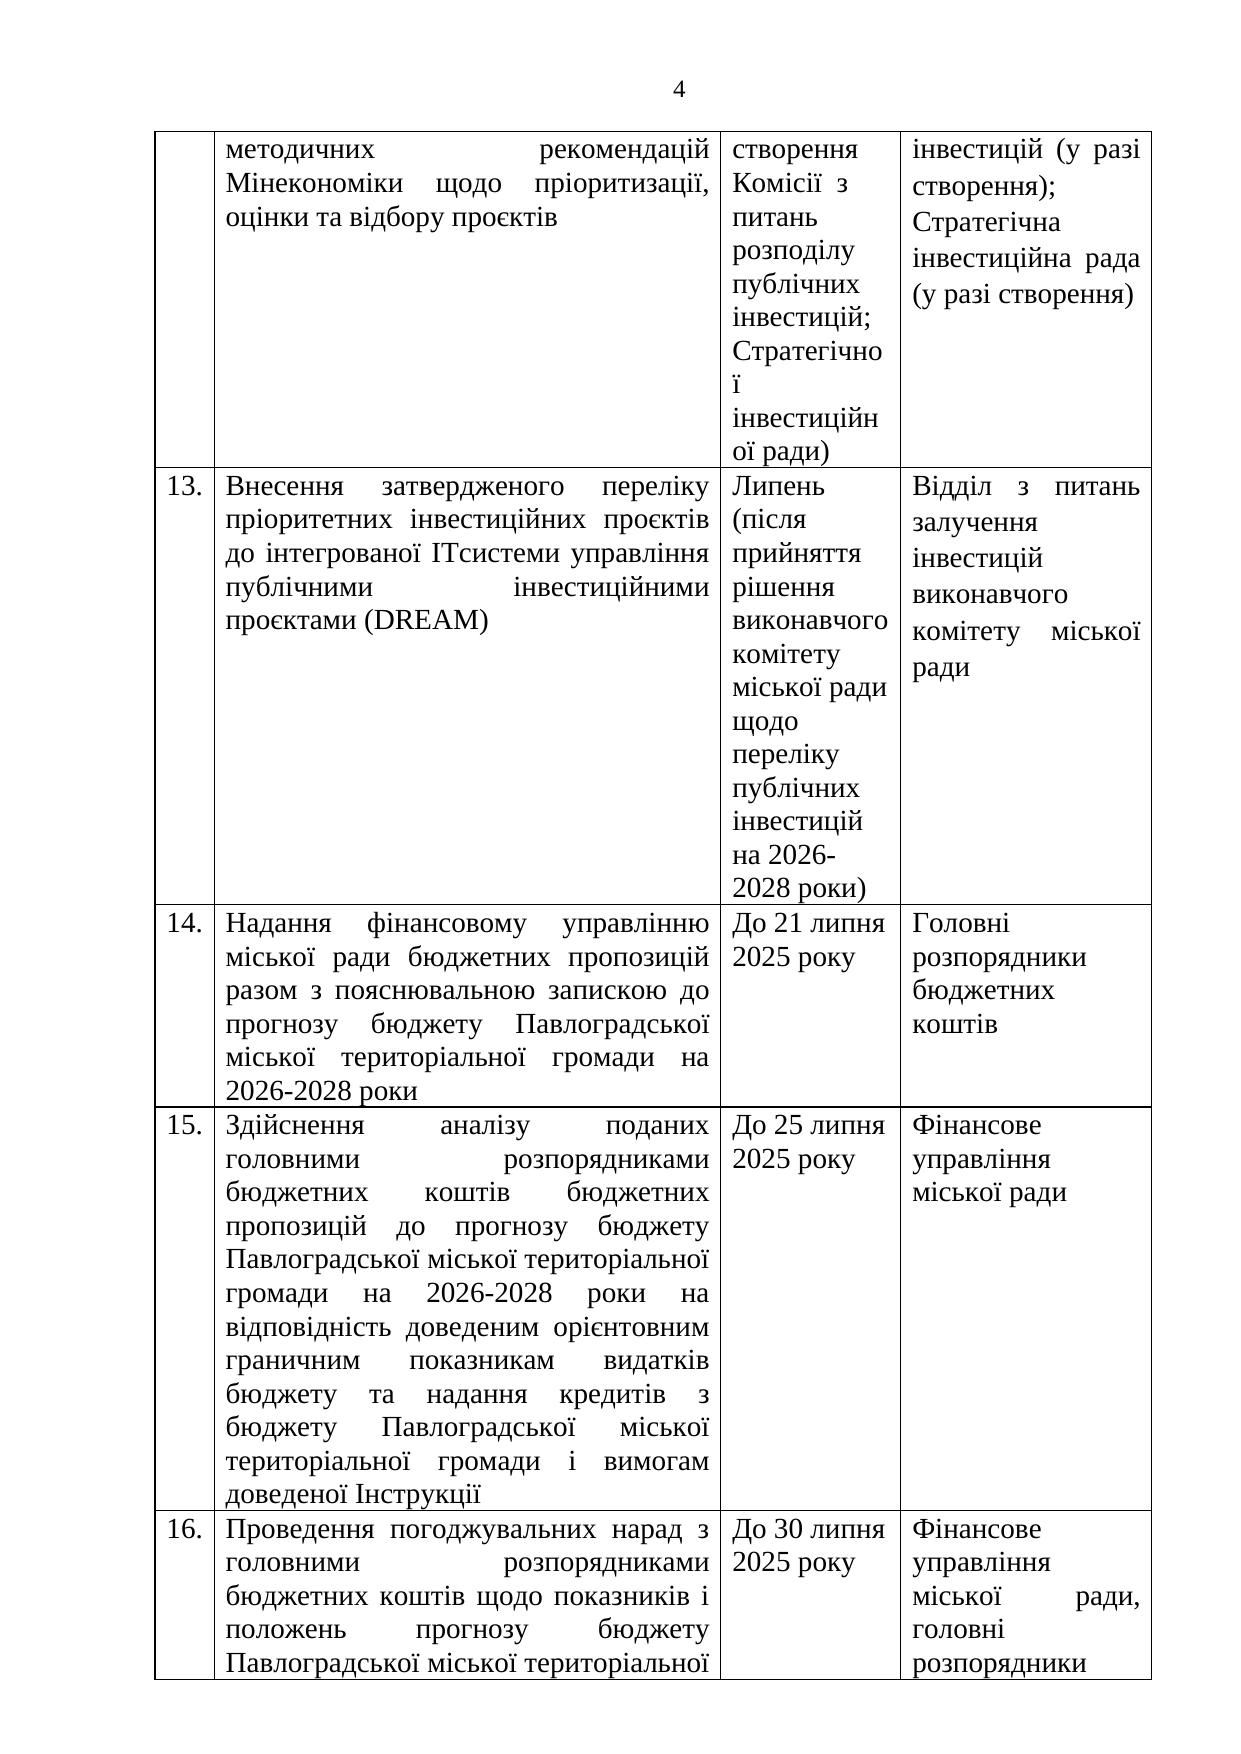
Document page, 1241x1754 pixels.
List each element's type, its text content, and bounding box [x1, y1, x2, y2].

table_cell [901, 132, 1151, 467]
table_cell [156, 905, 214, 1106]
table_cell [721, 1511, 900, 1679]
table_cell До 25 липня 2025 року [721, 1108, 900, 1510]
table_cell Відділ з питань залучення інвестицій виконавчого комітету міської ради [901, 468, 1151, 904]
table_cell [156, 1511, 214, 1679]
table_cell Фінансове управління міської ради [901, 1108, 1151, 1510]
table_cell Надання фінансовому управлінню міської ради бюджетних пропозицій разом з пояснювальною запискою до прогнозу бюджету Павлоградської міської територіальної громади на 2026-2028 роки [215, 905, 720, 1106]
table_cell [156, 1108, 214, 1510]
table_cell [721, 132, 900, 467]
table_cell До 21 липня 2025 року [721, 905, 900, 1106]
table_cell Здійснення аналізу поданих головними розпорядниками бюджетних коштів бюджетних пропозицій до прогнозу бюджету Павлоградської міської територіальної громади на 2026-2028 роки на відповідність доведеним орієнтовним граничним показникам видатків бюджету та надання кредитів з бюджету Павлоградської міської територіальної громади і вимогам доведеної Інструкції [215, 1108, 720, 1510]
table_cell [156, 132, 214, 467]
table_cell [215, 132, 720, 467]
table_cell Липень (після прийняття рішення виконавчого комітету міської ради щодо переліку публічних інвестицій на 2026-2028 роки) [721, 468, 900, 904]
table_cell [901, 1511, 1151, 1679]
table_cell Внесення затвердженого переліку пріоритетних інвестиційних проєктів до інтегрованої ІТсистеми управління публічними інвестиційними проєктами (DREAM) [215, 468, 720, 904]
table_cell [156, 468, 214, 904]
table_cell Головні розпорядники бюджетних коштів [901, 905, 1151, 1106]
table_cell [215, 1511, 720, 1679]
